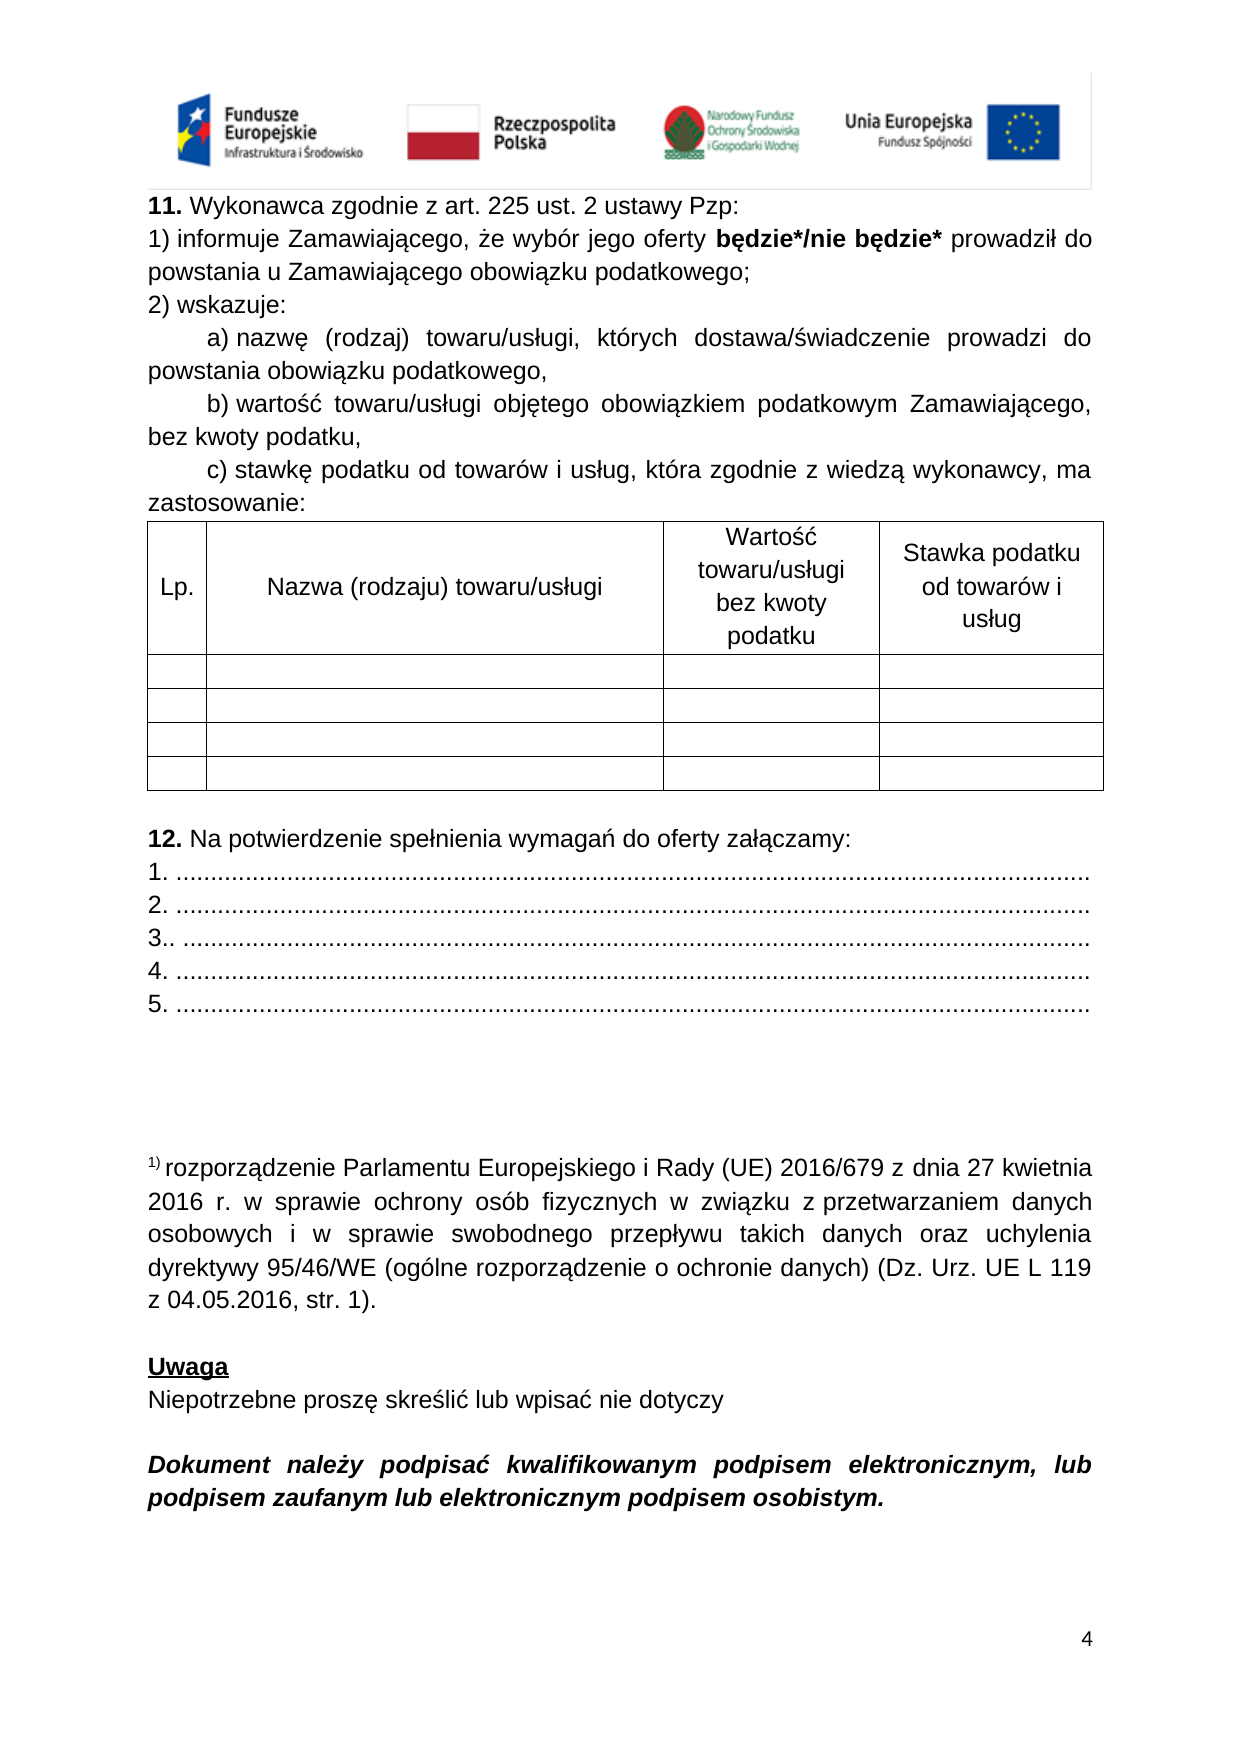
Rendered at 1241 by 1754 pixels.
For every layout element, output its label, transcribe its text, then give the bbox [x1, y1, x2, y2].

text 5. .................................................................................................................................... [148, 989, 1093, 1018]
table_cell [880, 689, 1103, 722]
table_header Lp. [148, 522, 206, 654]
text 1) informuje Zamawiającego, że wybór jego oferty będzie*/nie będzie* prowadził do powstania u Zamawiającego obowiązku podatkowego; [148, 224, 1093, 286]
table_cell [664, 655, 879, 688]
text 3.. ................................................................................................................................... [148, 923, 1093, 952]
table_cell [148, 655, 206, 688]
text 11. Wykonawca zgodnie z art. 225 ust. 2 ustawy Pzp: [148, 191, 1093, 219]
text 12. Na potwierdzenie spełnienia wymagań do oferty załączamy: [148, 824, 1093, 853]
table_cell [207, 655, 663, 688]
table_cell [880, 723, 1103, 756]
text a) nazwę (rodzaj) towaru/usługi, których dostawa/świadczenie prowadzi do powstania obowiązku podatkowego, [148, 323, 1093, 384]
text Dokument należy podpisać kwalifikowanym podpisem elektronicznym, lub podpisem zaufanym lub elektronicznym podpisem osobistym. [148, 1450, 1093, 1512]
text 1) rozporządzenie Parlamentu Europejskiego i Rady (UE) 2016/679 z dnia 27 kwietnia 2016 r. w sprawie ochrony osób fizycznych w związku z przetwarzaniem danych osobowych i w sprawie swobodnego przepływu takich danych oraz uchylenia dyrektywy 95/46/WE (ogólne rozporządzenie o ochronie danych) (Dz. Urz. UE L 119 z 04.05.2016, str. 1). [148, 1153, 1093, 1314]
table_header Wartość towaru/usługi bez kwoty podatku [664, 522, 879, 654]
text Uwaga [148, 1352, 1093, 1380]
table_cell [207, 689, 663, 722]
text c) stawkę podatku od towarów i usług, która zgodnie z wiedzą wykonawcy, ma zastosowanie: [148, 455, 1093, 517]
table_cell [207, 723, 663, 756]
text b) wartość towaru/usługi objętego obowiązkiem podatkowym Zamawiającego, bez kwoty podatku, [148, 389, 1093, 451]
table_cell [148, 689, 206, 722]
table_header Nazwa (rodzaju) towaru/usługi [207, 522, 663, 654]
table_header Stawka podatku od towarów i usług [880, 522, 1103, 654]
table_cell [664, 723, 879, 756]
text 2. .................................................................................................................................... [148, 890, 1093, 919]
text 2) wskazuje: [148, 290, 1093, 318]
table_cell [148, 757, 206, 790]
table_cell [207, 757, 663, 790]
picture [147, 73, 1093, 191]
table_cell [880, 655, 1103, 688]
text 1. .................................................................................................................................... [148, 857, 1093, 886]
text 4. .................................................................................................................................... [148, 956, 1093, 985]
table_cell [664, 757, 879, 790]
table_cell [148, 723, 206, 756]
text Niepotrzebne proszę skreślić lub wpisać nie dotyczy [148, 1384, 1093, 1413]
table_cell [880, 757, 1103, 790]
table_cell [664, 689, 879, 722]
